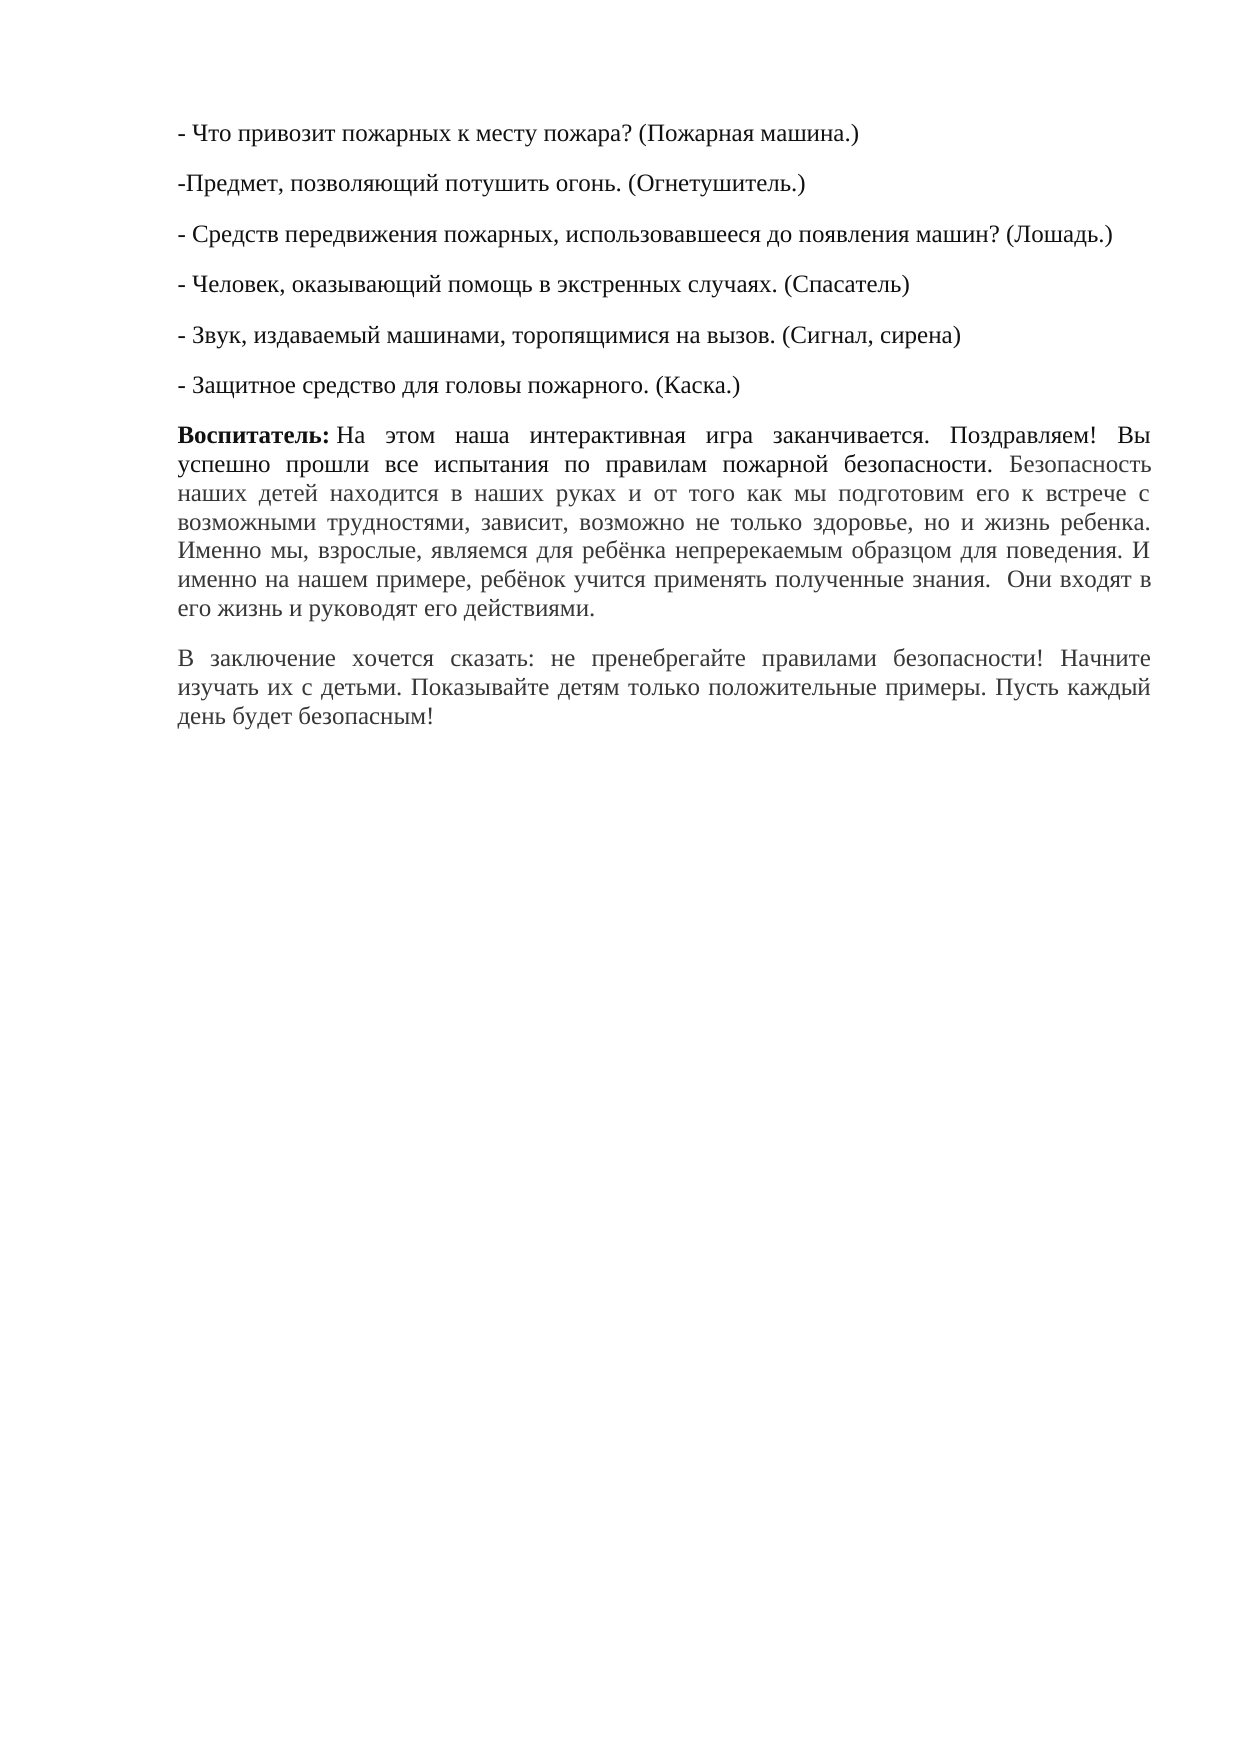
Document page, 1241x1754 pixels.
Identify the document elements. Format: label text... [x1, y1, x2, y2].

text - Человек, оказывающий помощь в экстренных случаях. (Спасатель) [177, 269, 1152, 298]
text - Защитное средство для головы пожарного. (Каска.) [177, 370, 1152, 399]
text -Предмет, позволяющий потушить огонь. (Огнетушитель.) [177, 168, 1152, 197]
text Воспитатель: На этом наша интерактивная игра заканчивается. Поздравляем! Вы успешно прошли все испытания по правилам пожарной безопасности. Безопасность наших детей находится в наших руках и от того как мы подготовим его к встрече с возможными трудностями, зависит, возможно не только здоровье, но и жизнь ребенка. Именно мы, взрослые, являемся для ребёнка непререкаемым образцом для поведения. И именно на нашем примере, ребёнок учится применять полученные знания. Они входят в его жизнь и руководят его действиями. [177, 421, 1152, 622]
text - Средств передвижения пожарных, использовавшееся до появления машин? (Лошадь.) [177, 219, 1152, 248]
text - Звук, издаваемый машинами, торопящимися на вызов. (Сигнал, сирена) [177, 320, 1152, 348]
text В заключение хочется сказать: не пренебрегайте правилами безопасности! Начните изучать их с детьми. Показывайте детям только положительные примеры. Пусть каждый день будет безопасным! [177, 643, 1152, 730]
text - Что привозит пожарных к месту пожара? (Пожарная машина.) [177, 118, 1152, 147]
